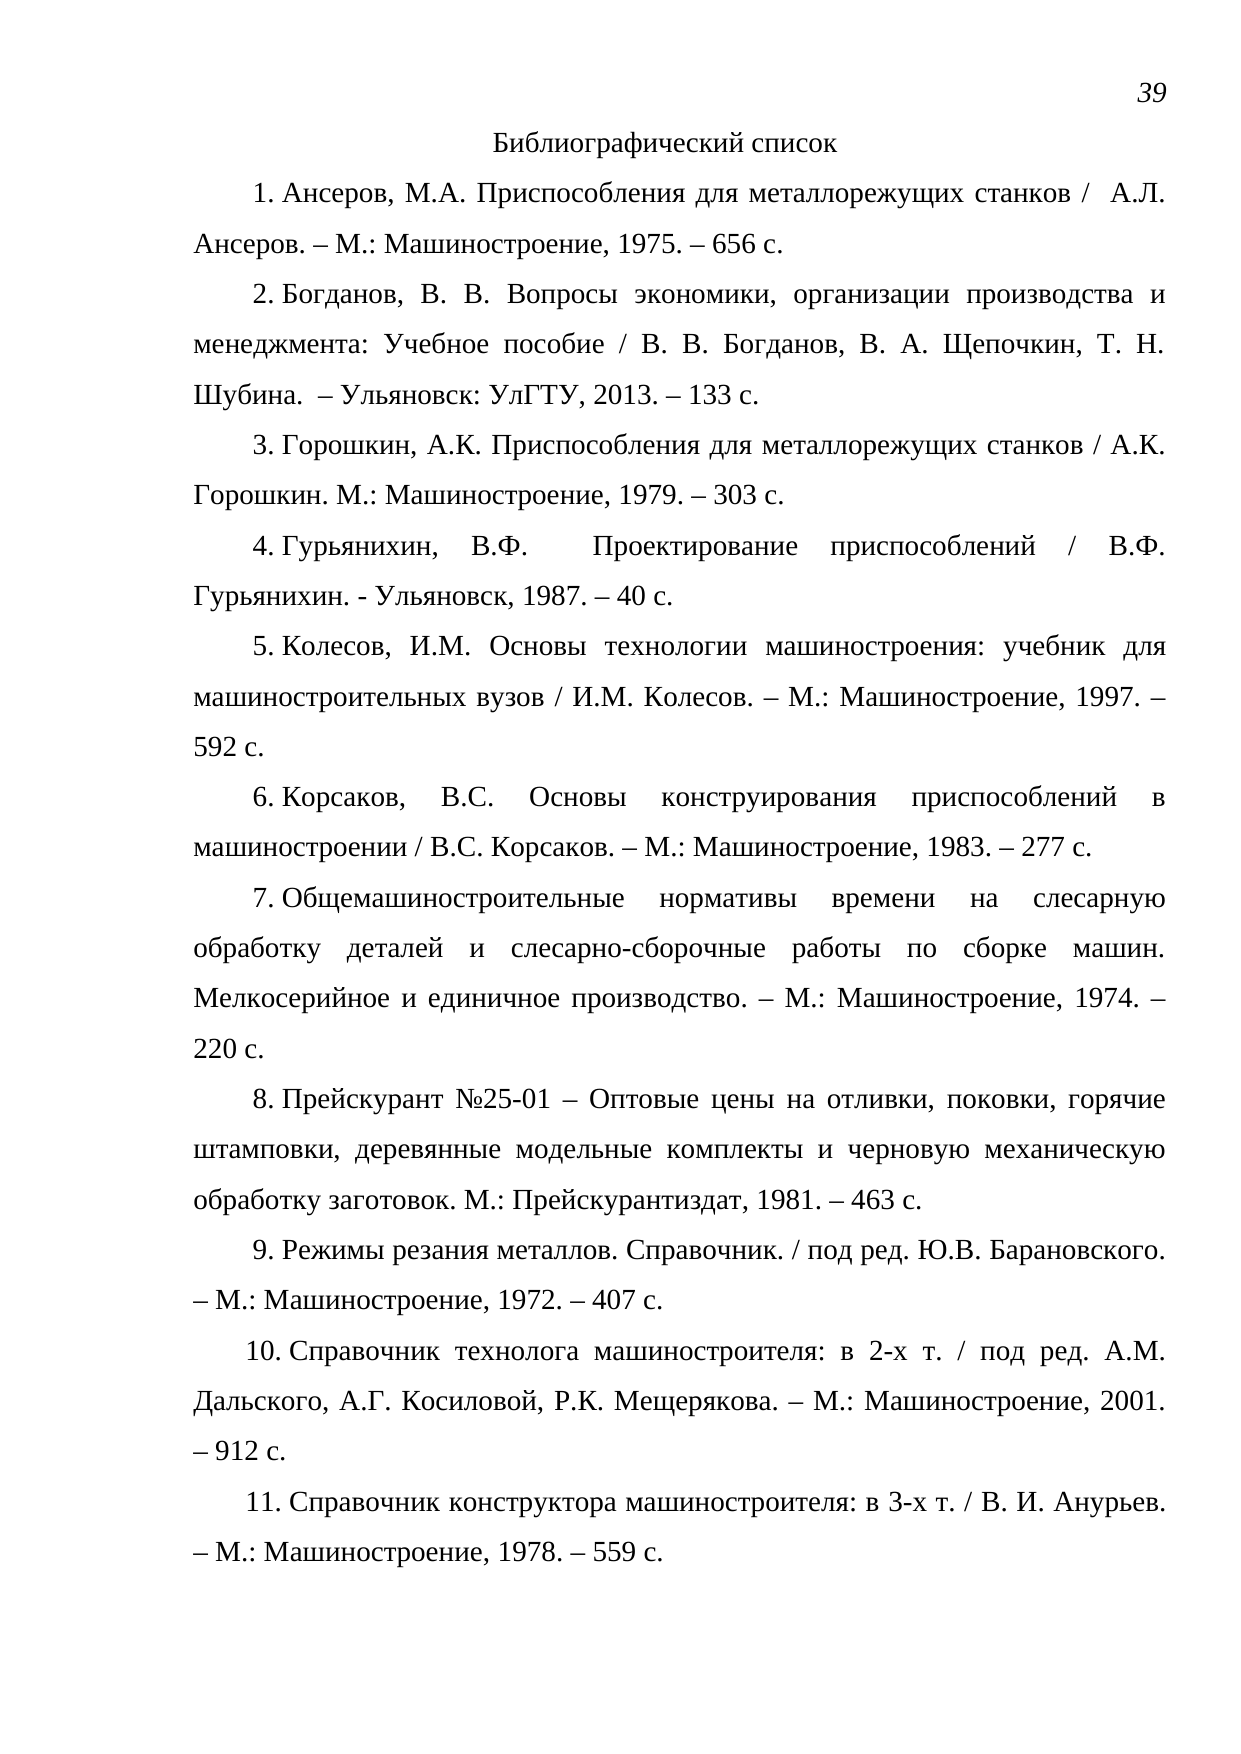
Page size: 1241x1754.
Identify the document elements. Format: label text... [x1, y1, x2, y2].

list Ансеров, М.А. Приспособления для металлорежущих станков / А.Л. Ансеров. – М.: Машиностроение, 1975. – 656 с. [193, 176, 1166, 259]
list Горошкин, А.К. Приспособления для металлорежущих станков / А.К. Горошкин. М.: Машиностроение, 1979. – 303 с. [193, 427, 1166, 511]
list Корсаков, В.С. Основы конструирования приспособлений в машиностроении / В.С. Корсаков. – М.: Машиностроение, 1983. – 277 с. [193, 779, 1166, 863]
list Справочник технолога машиностроителя: в 2-х т. / под ред. А.М. Дальского, А.Г. Косиловой, Р.К. Мещерякова. – М.: Машиностроение, 2001. – 912 с. [193, 1333, 1166, 1467]
list Справочник конструктора машиностроителя: в 3-х т. / В. И. Анурьев. – М.: Машиностроение, 1978. – 559 с. [193, 1484, 1166, 1567]
list Прейскурант №25-01 – Оптовые цены на отливки, поковки, горячие штамповки, деревянные модельные комплекты и черновую механическую обработку заготовок. М.: Прейскурантиздат, 1981. – 463 с. [193, 1081, 1166, 1215]
subtitle Библиографический список [163, 125, 1166, 159]
list Богданов, В. В. Вопросы экономики, организации производства и менеджмента: Учебное пособие / В. В. Богданов, В. А. Щепочкин, Т. Н. Шубина. – Ульяновск: УлГТУ, 2013. – 133 с. [193, 276, 1166, 410]
list Общемашиностроительные нормативы времени на слесарную обработку деталей и слесарно-сборочные работы по сборке машин. Мелкосерийное и единичное производство. – М.: Машиностроение, 1974. – 220 с. [193, 880, 1166, 1064]
list Гурьянихин, В.Ф. Проектирование приспособлений / В.Ф. Гурьянихин. - Ульяновск, 1987. – 40 с. [193, 528, 1166, 612]
list Колесов, И.М. Основы технологии машиностроения: учебник для машиностроительных вузов / И.М. Колесов. – М.: Машиностроение, 1997. – 592 с. [193, 628, 1166, 762]
list Режимы резания металлов. Справочник. / под ред. Ю.В. Барановского. – М.: Машиностроение, 1972. – 407 с. [193, 1232, 1166, 1316]
